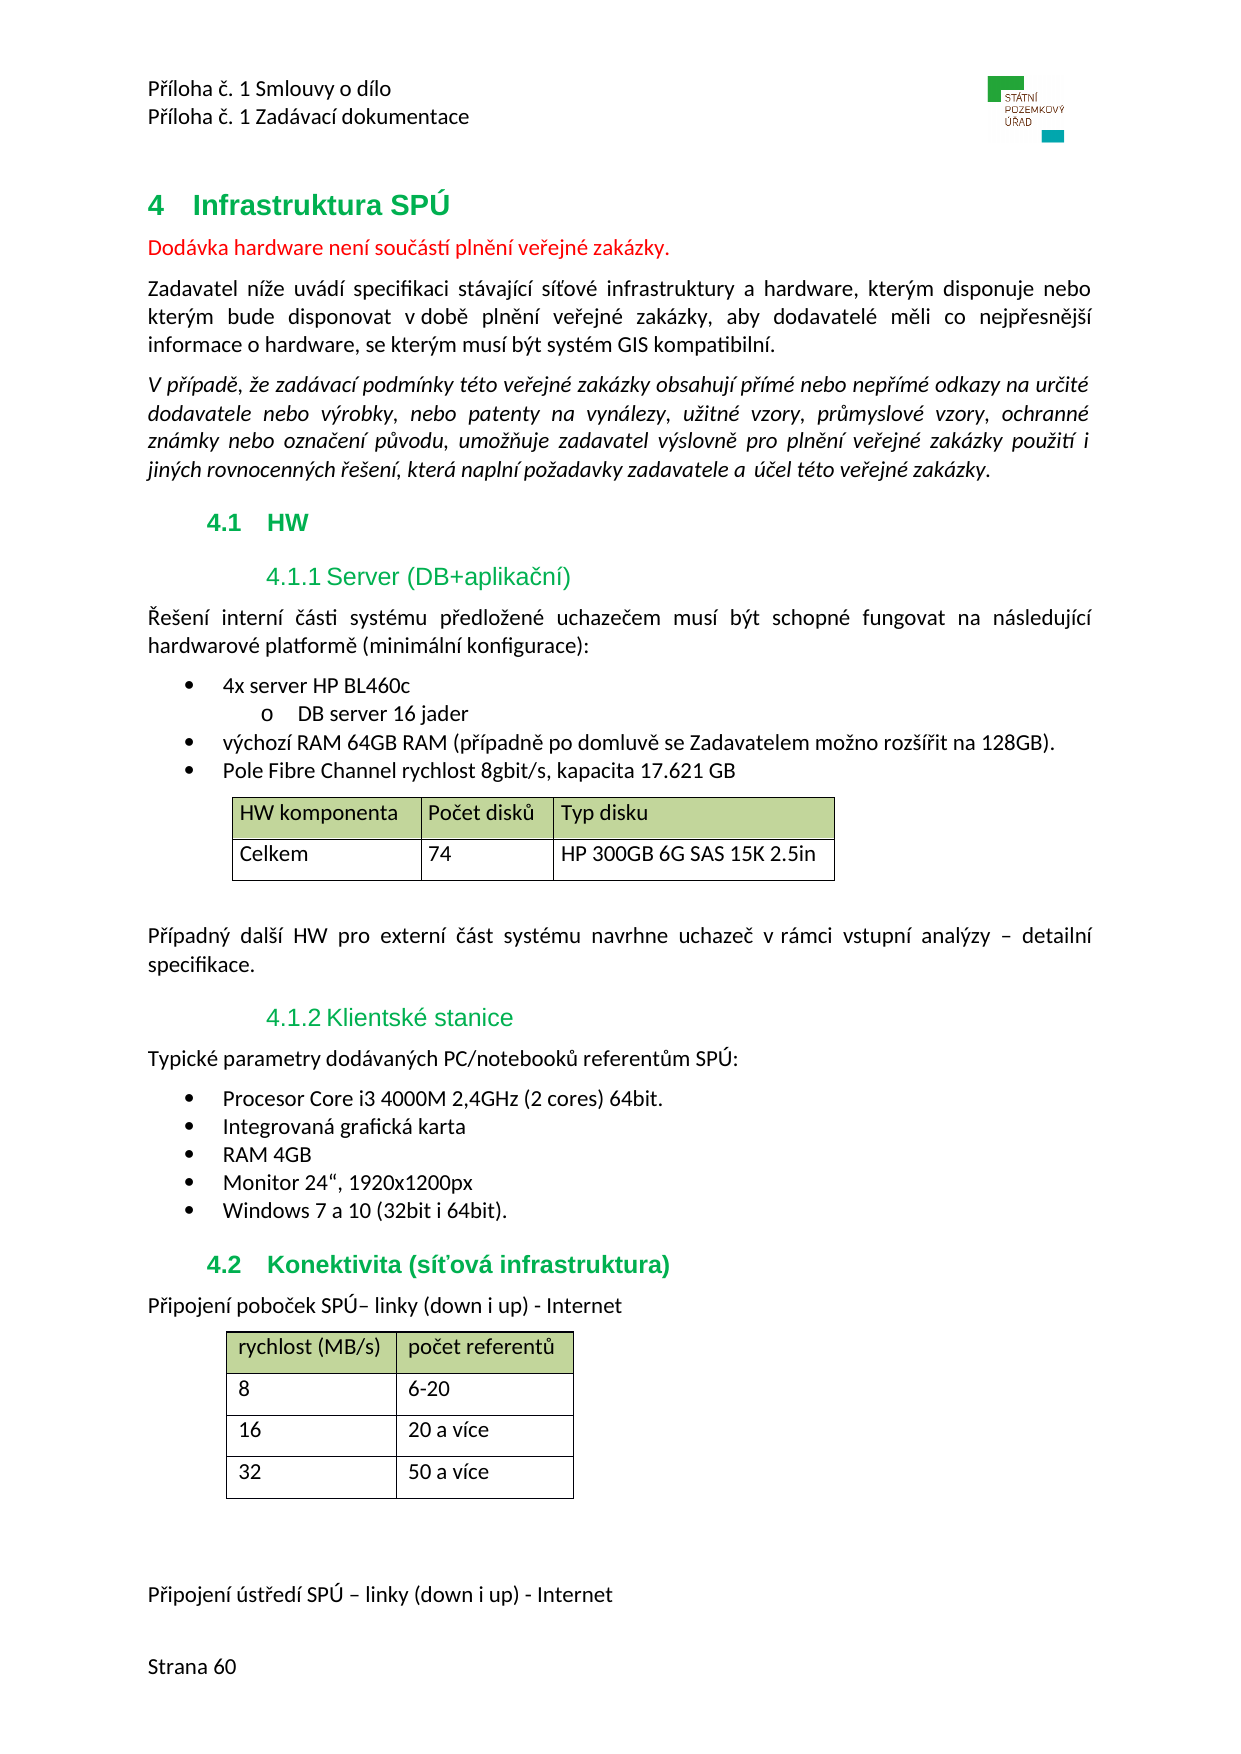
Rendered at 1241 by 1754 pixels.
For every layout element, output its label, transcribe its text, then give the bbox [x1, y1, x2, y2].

text V případě, že zadávací podmínky této veřejné zakázky obsahují přímé nebo nepřímé odkazy na určité dodavatele nebo výrobky, nebo patenty na vynálezy, užitné vzory, průmyslové vzory, ochranné známky nebo označení původu, umožňuje zadavatel výslovně pro plnění veřejné zakázky použití i jiných rovnocenných řešení, která naplní požadavky zadavatele a účel této veřejné zakázky. [148, 371, 1093, 483]
list Integrovaná grafická karta [185, 1112, 1093, 1141]
picture [987, 75, 1065, 143]
list RAM 4GB [185, 1141, 1093, 1168]
table_cell 6-20 [397, 1374, 573, 1414]
table_cell 20 a více [397, 1416, 573, 1456]
list Windows 7 a 10 (32bit i 64bit). [185, 1197, 1093, 1224]
table_header počet referentů [397, 1333, 573, 1373]
subtitle Server (DB+aplikační) [266, 561, 1093, 590]
list Procesor Core i3 4000M 2,4GHz (2 cores) 64bit. [185, 1084, 1093, 1112]
text Typické parametry dodávaných PC/notebooků referentům SPÚ: [148, 1044, 1093, 1072]
list 4x server HP BL460c [185, 671, 1093, 699]
table_cell Celkem [233, 840, 421, 880]
text Zadavatel níže uvádí specifikaci stávající síťové infrastruktury a hardware, kterým disponuje nebo kterým bude disponovat v době plnění veřejné zakázky, aby dodavatelé měli co nejpřesnější informace o hardware, se kterým musí být systém GIS kompatibilní. [148, 274, 1093, 358]
subtitle Klientské stanice [266, 1003, 1093, 1031]
table_cell 50 a více [397, 1457, 573, 1498]
subtitle HW [207, 508, 1093, 536]
table_cell 8 [227, 1374, 396, 1414]
text Dodávka hardware není součástí plnění veřejné zakázky. [148, 233, 1093, 262]
text Řešení interní části systému předložené uchazečem musí být schopné fungovat na následující hardwarové platformě (minimální konfigurace): [148, 603, 1093, 659]
list Pole Fibre Channel rychlost 8gbit/s, kapacita 17.621 GB [185, 756, 1093, 784]
table_cell 74 [422, 840, 553, 880]
table_cell HP 300GB 6G SAS 15K 2.5in [554, 840, 834, 880]
list DB server 16 jader [260, 699, 1093, 728]
list Monitor 24“, 1920x1200px [185, 1168, 1093, 1197]
table_cell 16 [227, 1416, 396, 1456]
text Případný další HW pro externí část systému navrhne uchazeč v rámci vstupní analýzy – detailní specifikace. [148, 922, 1093, 978]
list výchozí RAM 64GB RAM (případně po domluvě se Zadavatelem možno rozšířit na 128GB). [185, 728, 1093, 756]
table_header rychlost (MB/s) [227, 1333, 396, 1373]
table_cell 32 [227, 1457, 396, 1498]
table_header HW komponenta [233, 798, 421, 838]
subtitle Konektivita (síťová infrastruktura) [207, 1249, 1093, 1278]
table_header Počet disků [422, 798, 553, 838]
text Připojení poboček SPÚ– linky (down i up) - Internet [148, 1291, 1093, 1319]
subtitle Infrastruktura SPÚ [148, 187, 1093, 221]
text Připojení ústředí SPÚ – linky (down i up) - Internet [148, 1580, 1093, 1608]
table_header Typ disku [554, 798, 834, 838]
